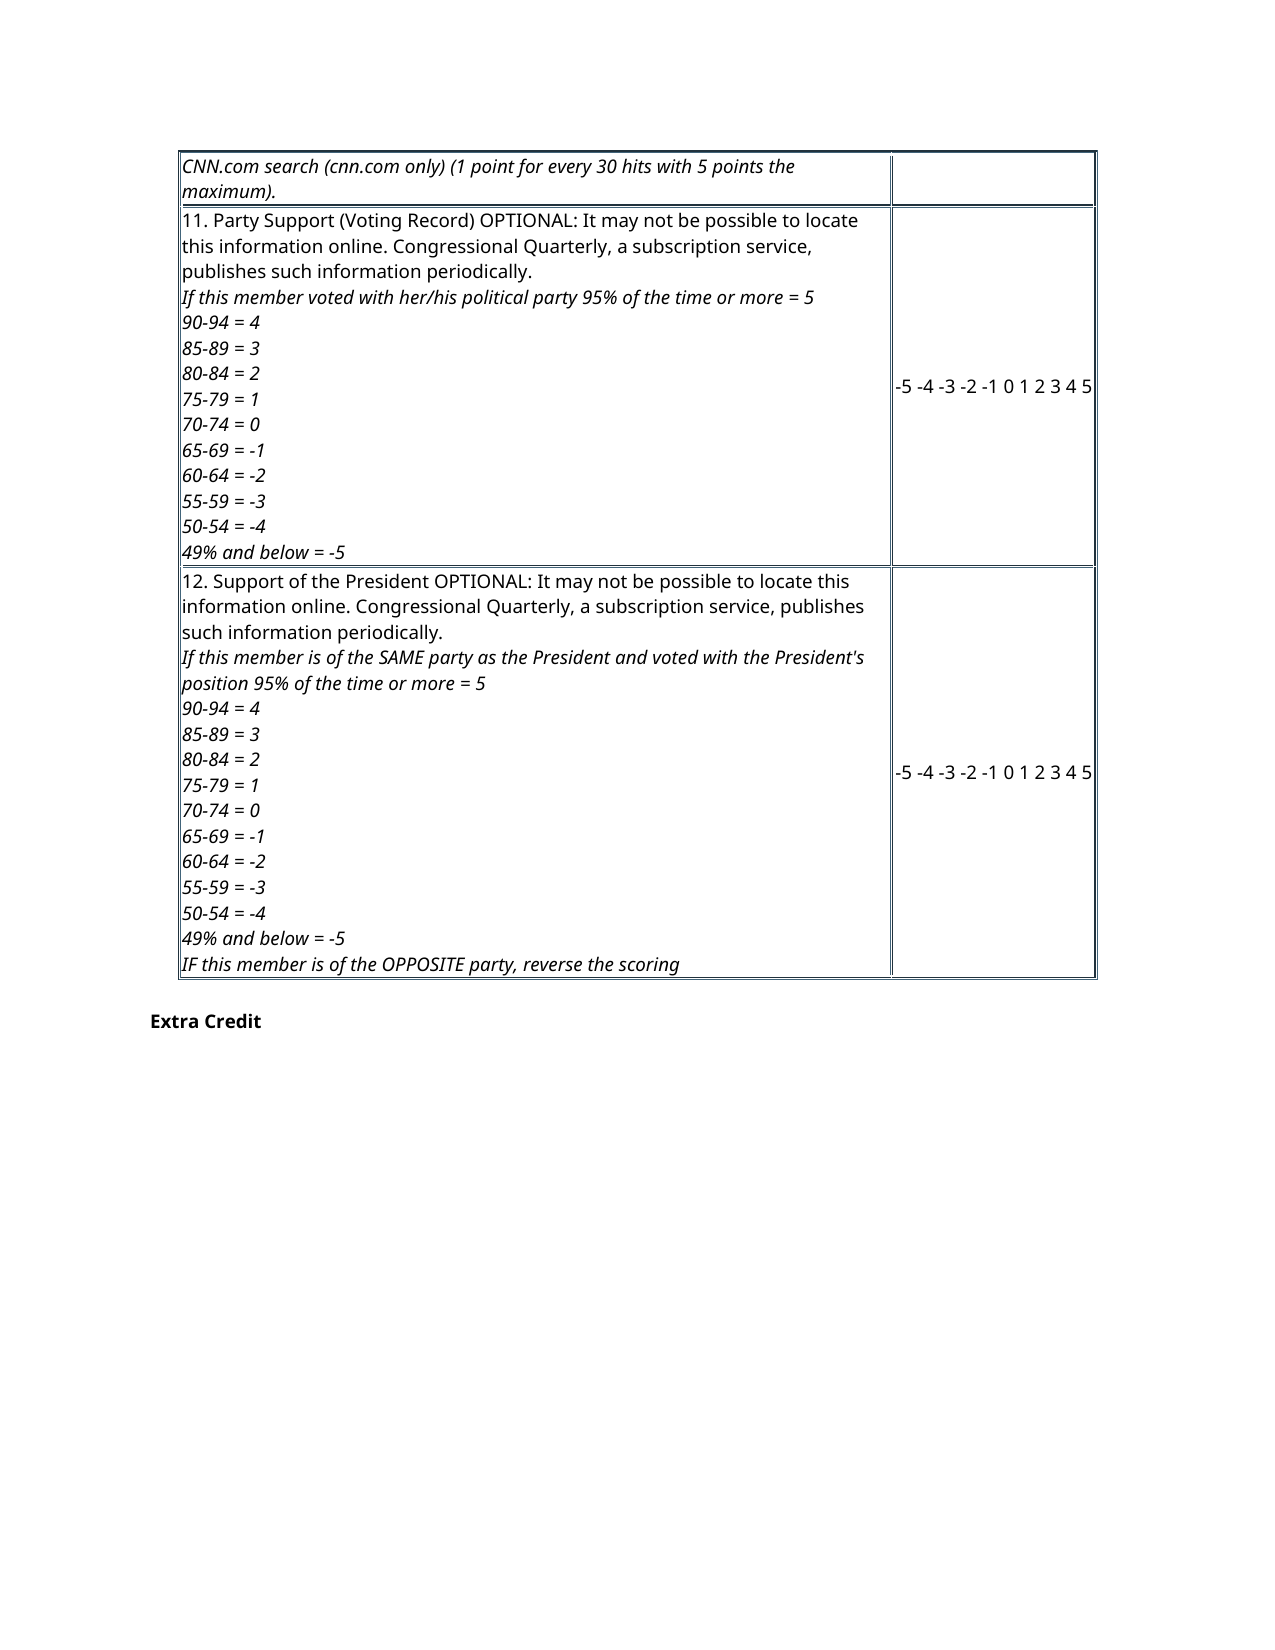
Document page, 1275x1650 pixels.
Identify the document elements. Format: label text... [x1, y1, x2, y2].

table_cell -5 -4 -3 -2 -1 0 1 2 3 4 5 [893, 204, 1095, 565]
table_cell 11. Party Support (Voting Record) OPTIONAL: It may not be possible to locate this information online. Congressional Quarterly, a subscription service, publishes such information periodically. If this member voted with her/his political party 95% of the time or more = 5 90-94 = 4 85-89 = 3 80-84 = 2 75-79 = 1 70-74 = 0 65-69 = -1 60-64 = -2 55-59 = -3 50-54 = -4 49% and below = -5 [181, 204, 890, 565]
table_cell 0 1 2 3 4 5 [891, 153, 1094, 204]
text Extra Credit [150, 1009, 1125, 1034]
table_cell 12. Support of the President OPTIONAL: It may not be possible to locate this information online. Congressional Quarterly, a subscription service, publishes such information periodically. If this member is of the SAME party as the President and voted with the President's position 95% of the time or more = 5 90-94 = 4 85-89 = 3 80-84 = 2 75-79 = 1 70-74 = 0 65-69 = -1 60-64 = -2 55-59 = -3 50-54 = -4 49% and below = -5 IF this member is of the OPPOSITE party, reverse the scoring [179, 565, 891, 976]
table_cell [181, 153, 891, 204]
table_cell -5 -4 -3 -2 -1 0 1 2 3 4 5 [891, 565, 1096, 976]
